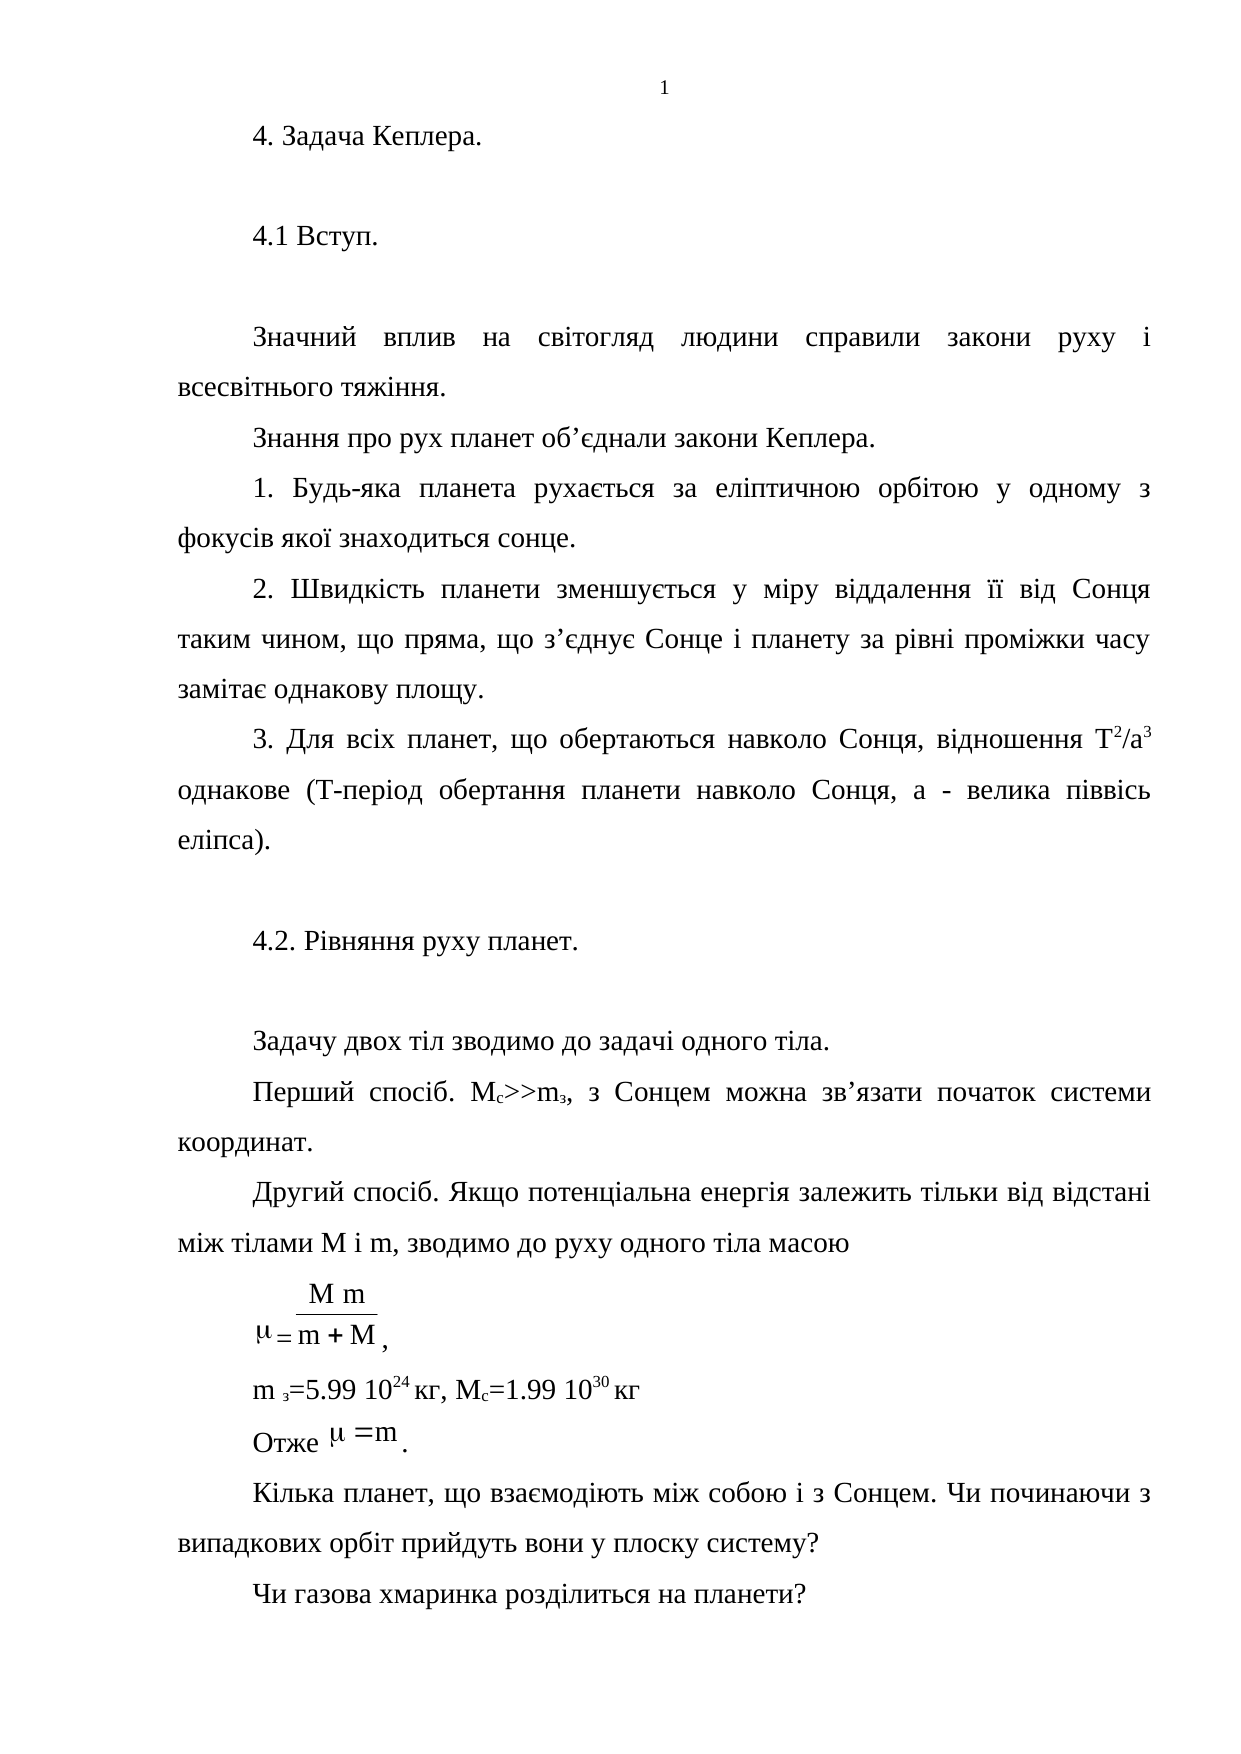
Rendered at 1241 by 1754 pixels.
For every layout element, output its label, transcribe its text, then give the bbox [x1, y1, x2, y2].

text Значний вплив на світогляд людини справили закони руху і всесвітнього тяжіння. [177, 319, 1152, 403]
text Отже . [177, 1422, 1152, 1459]
text =, [177, 1275, 1152, 1355]
text 3. Для всіх планет, що обертаються навколо Сонця, відношення T2/a3 однакове (T-період обертання планети навколо Сонця, а - велика піввісь еліпса). [177, 722, 1152, 856]
text 4.2. Рівняння руху планет. [177, 923, 1152, 957]
text 1. Будь-яка планета рухається за еліптичною орбітою у одному з фокусів якої знаходиться сонце. [177, 470, 1152, 554]
text 4. Задача Кеплера. [177, 118, 1152, 152]
text Задачу двох тіл зводимо до задачі одного тіла. [177, 1024, 1152, 1057]
text Другий спосіб. Якщо потенціальна енергія залежить тільки від відстані між тілами M і m, зводимо до руху одного тіла масою [177, 1175, 1152, 1258]
text Перший спосіб. Мс>>mз, з Сонцем можна зв’язати початок системи координат. [177, 1074, 1152, 1158]
text 2. Швидкість планети зменшується у міру віддалення її від Сонця таким чином, що пряма, що з’єднує Сонце і планету за рівні проміжки часу замітає однакову площу. [177, 571, 1152, 705]
text m з=5.99 1024 кг, Mc=1.99 1030 кг [177, 1372, 1152, 1406]
text Знання про рух планет об’єднали закони Кеплера. [177, 420, 1152, 453]
text Кілька планет, що взаємодіють між собою і з Сонцем. Чи починаючи з випадкових орбіт прийдуть вони у плоску систему? [177, 1475, 1152, 1559]
text Чи газова хмаринка розділиться на планети? [177, 1576, 1152, 1609]
text 4.1 Вступ. [177, 219, 1152, 252]
